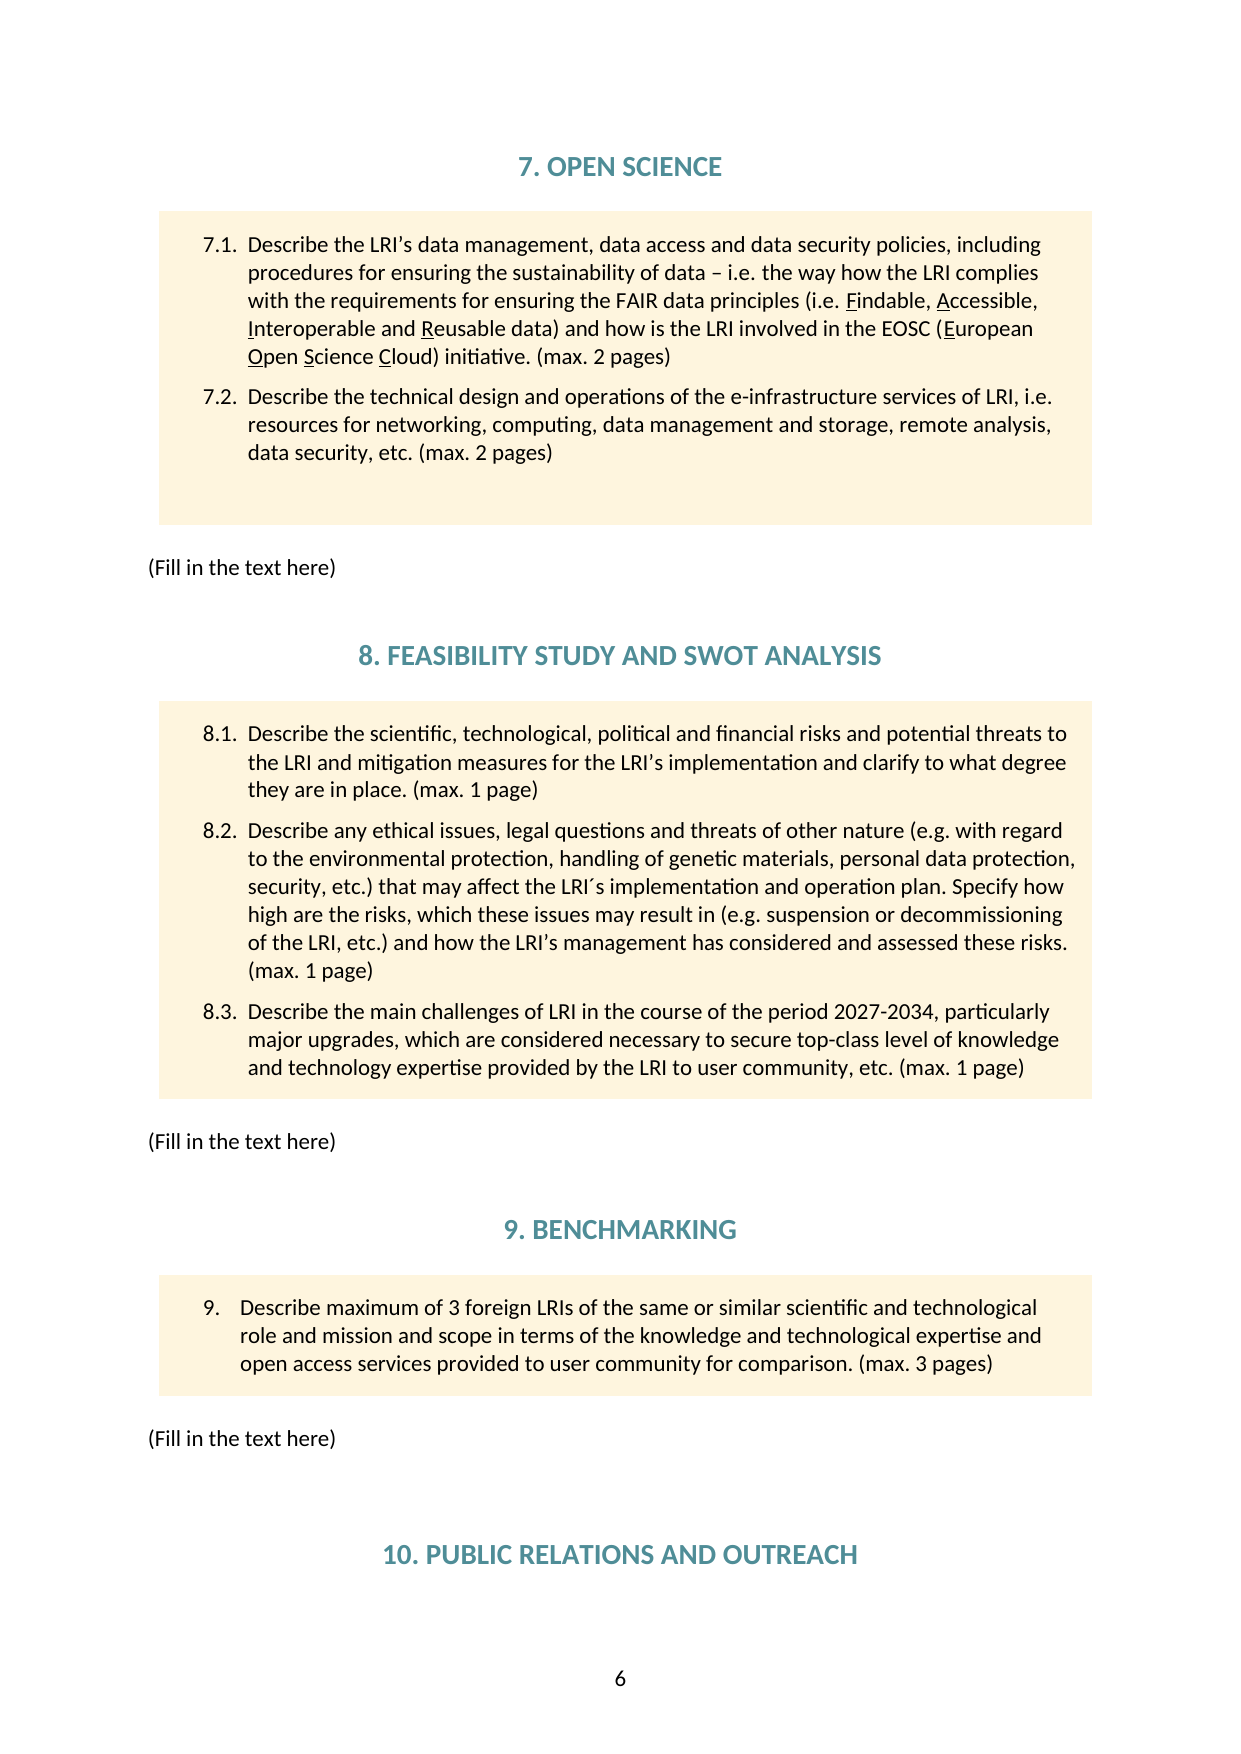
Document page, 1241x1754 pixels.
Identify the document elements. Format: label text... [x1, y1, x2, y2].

table_header Describe the scientific, technological, political and financial risks and potential threats to the LRI and mitigation measures for the LRI’s implementation and clarify to what degree they are in place. (max. 1 page) Describe any ethical issues, legal questions and threats of other nature (e.g. with regard to the environmental protection, handling of genetic materials, personal data protection, security, etc.) that may affect the LRI´s implementation and operation plan. Specify how high are the risks, which these issues may result in (e.g. suspension or decommissioning of the LRI, etc.) and how the LRI’s management has considered and assessed these risks. (max. 1 page) Describe the main challenges of LRI in the course of the period 2027-2034, particularly major upgrades, which are considered necessary to secure top-class level of knowledge and technology expertise provided by the LRI to user community, etc. (max. 1 page) [159, 701, 1092, 1099]
text 7. OPEN SCIENCE [148, 148, 1092, 183]
text (Fill in the text here) [148, 1127, 1092, 1155]
text (Fill in the text here) [148, 1424, 1092, 1452]
text 10. PUBLIC RELATIONS AND OUTREACH [148, 1536, 1092, 1572]
text 9. BENCHMARKING [148, 1211, 1092, 1247]
text 8. FEASIBILITY STUDY AND SWOT ANALYSIS [148, 637, 1092, 673]
table_header Describe the LRI’s data management, data access and data security policies, including procedures for ensuring the sustainability of data – i.e. the way how the LRI complies with the requirements for ensuring the FAIR data principles (i.e. Findable, Accessible, Interoperable and Reusable data) and how is the LRI involved in the EOSC (European Open Science Cloud) initiative. (max. 2 pages) Describe the technical design and operations of the e-infrastructure services of LRI, i.e. resources for networking, computing, data management and storage, remote analysis, data security, etc. (max. 2 pages) [159, 211, 1092, 525]
text (Fill in the text here) [148, 553, 1092, 581]
table_header Describe maximum of 3 foreign LRIs of the same or similar scientific and technological role and mission and scope in terms of the knowledge and technological expertise and open access services provided to user community for comparison. (max. 3 pages) [159, 1275, 1092, 1396]
